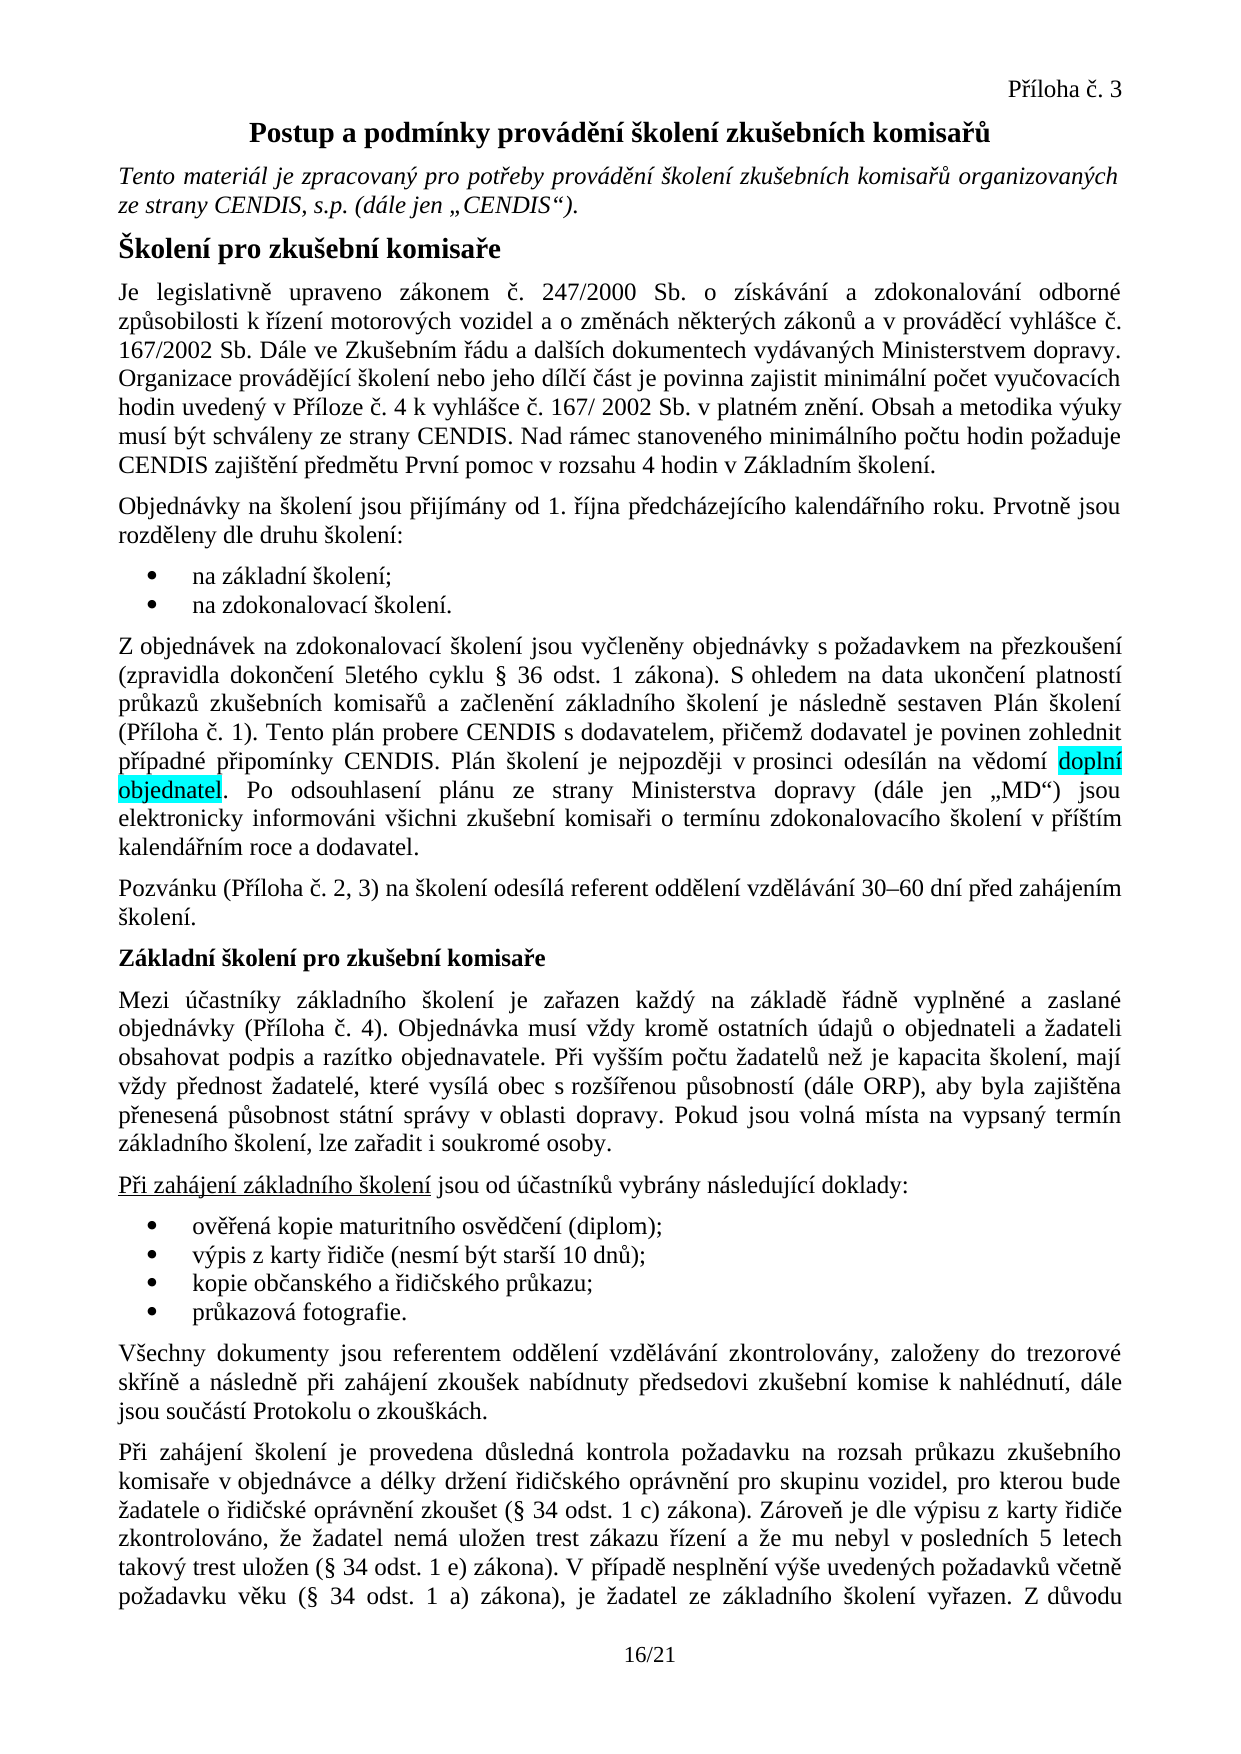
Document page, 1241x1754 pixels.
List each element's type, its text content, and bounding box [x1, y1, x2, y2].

list na základní školení; [148, 561, 1122, 590]
text Objednávky na školení jsou přijímány od 1. října předcházejícího kalendářního roku. Prvotně jsou rozděleny dle druhu školení: [118, 491, 1122, 548]
text Je legislativně upraveno zákonem č. 247/2000 Sb. o získávání a zdokonalování odborné způsobilosti k řízení motorových vozidel a o změnách některých zákonů a v prováděcí vyhlášce č. 167/2002 Sb. Dále ve Zkušebním řádu a dalších dokumentech vydávaných Ministerstvem dopravy. Organizace provádějící školení nebo jeho dílčí část je povinna zajistit minimální počet vyučovacích hodin uvedený v Příloze č. 4 k vyhlášce č. 167/ 2002 Sb. v platném znění. Obsah a metodika výuky musí být schváleny ze strany CENDIS. Nad rámec stanoveného minimálního počtu hodin požaduje CENDIS zajištění předmětu První pomoc v rozsahu 4 hodin v Základním školení. [118, 277, 1122, 478]
text Základní školení pro zkušební komisaře [118, 943, 1122, 972]
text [118, 1437, 1122, 1610]
text Všechny dokumenty jsou referentem oddělení vzdělávání zkontrolovány, založeny do trezorové skříně a následně při zahájení zkoušek nabídnuty předsedovi zkušební komise k nahlédnutí, dále jsou součástí Protokolu o zkouškách. [118, 1338, 1122, 1425]
list ověřená kopie maturitního osvědčení (diplom); [148, 1211, 1122, 1240]
list kopie občanského a řidičského průkazu; [148, 1268, 1122, 1297]
text Mezi účastníky základního školení je zařazen každý na základě řádně vyplněné a zaslané objednávky (Příloha č. 4). Objednávka musí vždy kromě ostatních údajů o objednateli a žadateli obsahovat podpis a razítko objednavatele. Při vyšším počtu žadatelů než je kapacita školení, mají vždy přednost žadatelé, které vysílá obec s rozšířenou působností (dále ORP), aby byla zajištěna přenesená působnost státní správy v oblasti dopravy. Pokud jsou volná místa na vypsaný termín základního školení, lze zařadit i soukromé osoby. [118, 985, 1122, 1157]
text Tento materiál je zpracovaný pro potřeby provádění školení zkušebních komisařů organizovaných ze strany CENDIS, s.p. (dále jen „CENDIS“). [118, 161, 1122, 219]
text Postup a podmínky provádění školení zkušebních komisařů [118, 115, 1122, 149]
list výpis z karty řidiče (nesmí být starší 10 dnů); [148, 1240, 1122, 1268]
list průkazová fotografie. [148, 1297, 1122, 1326]
text Při zahájení základního školení jsou od účastníků vybrány následující doklady: [118, 1170, 1122, 1198]
text Pozvánku (Příloha č. 2, 3) na školení odesílá referent oddělení vzdělávání 30–60 dní před zahájením školení. [118, 873, 1122, 931]
list na zdokonalovací školení. [148, 590, 1122, 618]
text Z objednávek na zdokonalovací školení jsou vyčleněny objednávky s požadavkem na přezkoušení (zpravidla dokončení 5letého cyklu § 36 odst. 1 zákona). S ohledem na data ukončení platností průkazů zkušebních komisařů a začlenění základního školení je následně sestaven Plán školení (Příloha č. 1). Tento plán probere CENDIS s dodavatelem, přičemž dodavatel je povinen zohlednit případné připomínky CENDIS. Plán školení je nejpozději v prosinci odesílán na vědomí doplní objednatel. Po odsouhlasení plánu ze strany Ministerstva dopravy (dále jen „MD“) jsou elektronicky informováni všichni zkušební komisaři o termínu zdokonalovacího školení v příštím kalendářním roce a dodavatel. [118, 631, 1122, 861]
text Školení pro zkušební komisaře [118, 231, 1122, 265]
